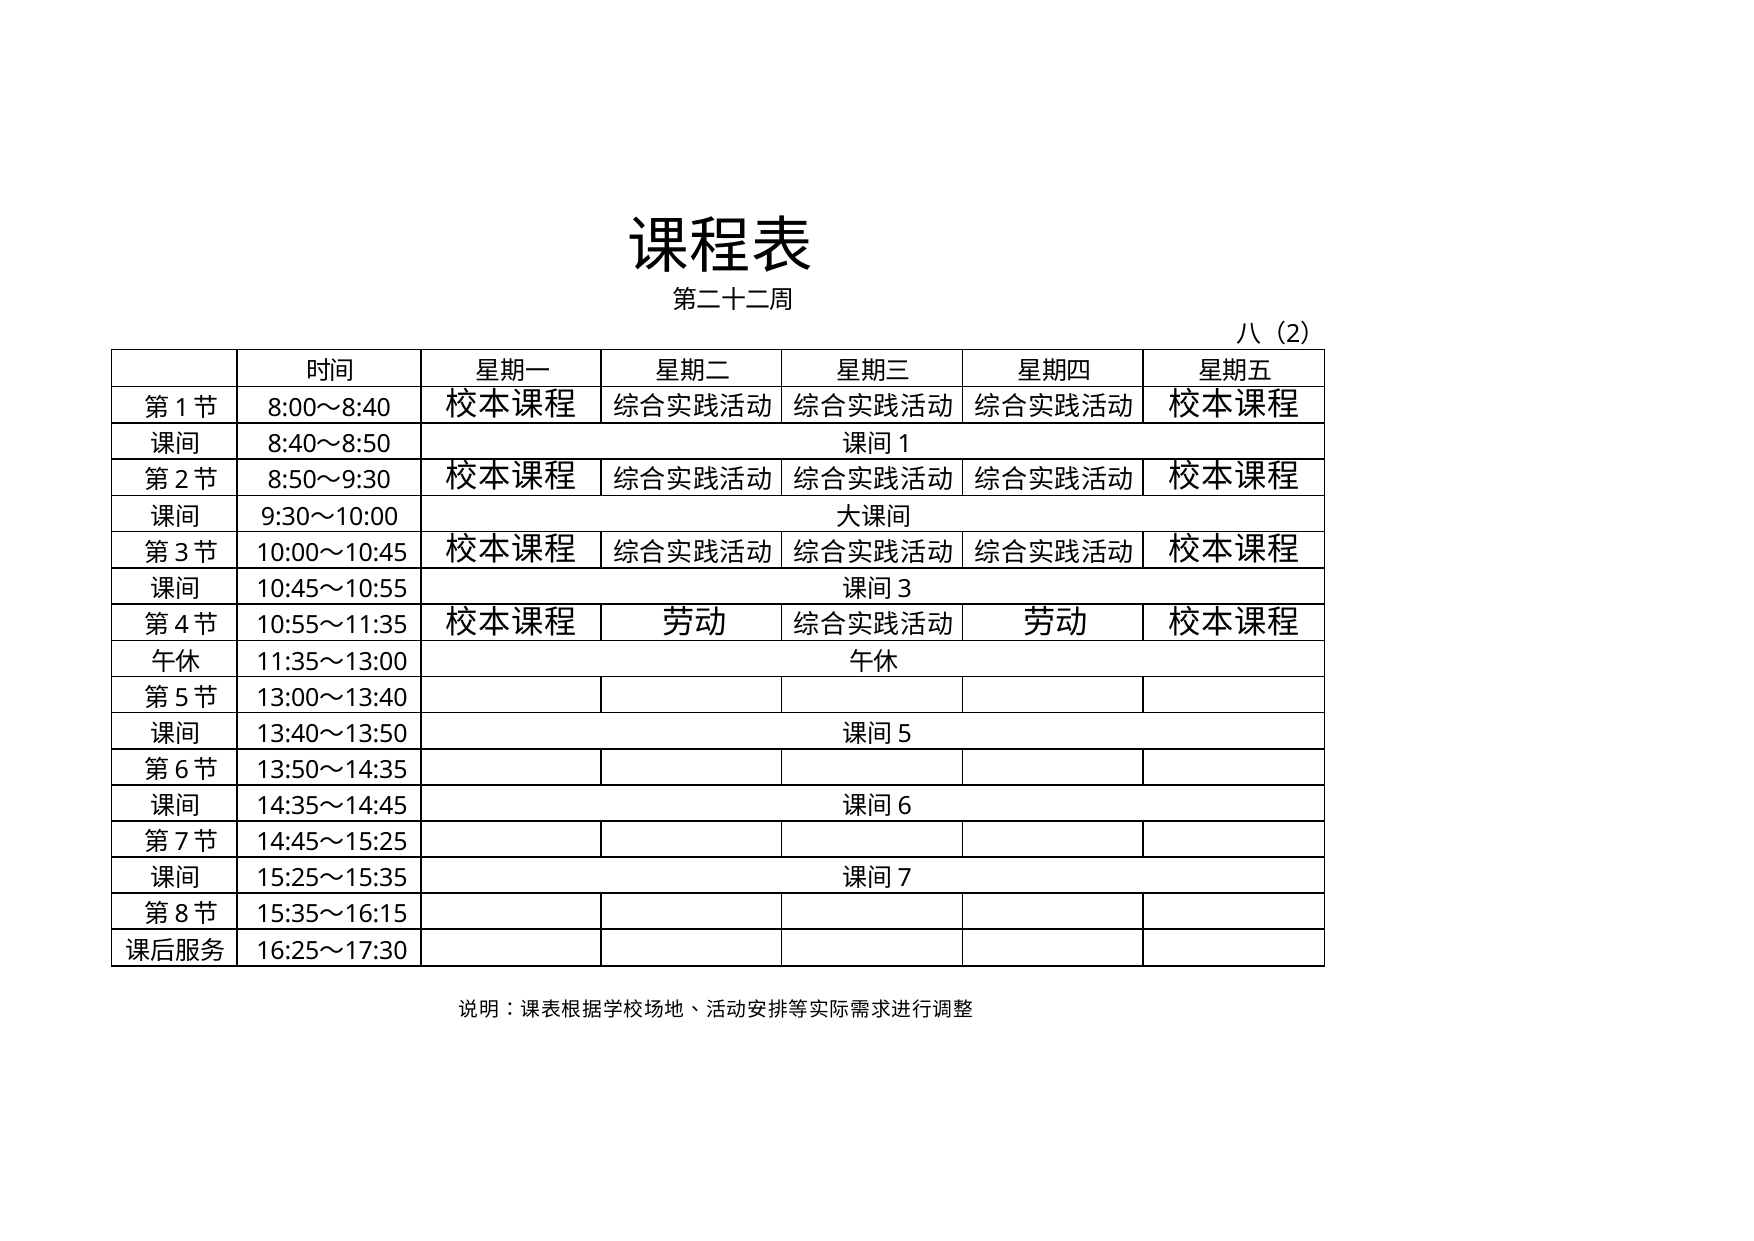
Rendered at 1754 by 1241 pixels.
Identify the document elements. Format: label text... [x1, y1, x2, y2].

table_cell 校本课程 [1144, 532, 1324, 567]
table_cell 综合实践活动 [782, 387, 962, 422]
table_cell [963, 894, 1142, 928]
table_cell [963, 822, 1142, 856]
table_cell [422, 677, 600, 712]
table_header [112, 350, 236, 386]
text 八（2） [1236, 317, 1491, 348]
table_cell [1144, 930, 1324, 965]
table_cell 第6节 [112, 750, 236, 784]
table_cell 校本课程 [422, 387, 600, 422]
table_cell [422, 822, 600, 856]
table_cell 第4节 [112, 605, 236, 639]
table_cell [782, 822, 962, 856]
table_cell [422, 750, 600, 784]
table_header 时间 [238, 350, 420, 386]
table_cell [1144, 750, 1324, 784]
table_cell 校本课程 [1144, 387, 1324, 422]
table_cell 课后服务 [112, 930, 236, 965]
table_cell 午休 [422, 641, 1324, 676]
table_header 星期三 [782, 350, 962, 386]
table_cell 8:00～8:40 [238, 387, 420, 422]
table_header 星期五 [1144, 350, 1324, 386]
table_cell 10:55～11:35 [238, 605, 420, 639]
table_cell 综合实践活动 [782, 532, 962, 567]
table_cell 第1节 [112, 387, 236, 422]
table_cell [1144, 677, 1324, 712]
table_cell 15:35～16:15 [238, 894, 420, 928]
table_header 星期一 [422, 350, 600, 386]
table_cell [602, 822, 781, 856]
table_cell 课间1 [422, 424, 1324, 458]
table_cell 综合实践活动 [963, 387, 1142, 422]
table_cell 14:35～14:45 [238, 786, 420, 820]
table_cell 校本课程 [422, 532, 600, 567]
table_cell 校本课程 [1144, 460, 1324, 494]
table_cell [963, 930, 1142, 965]
table_cell 10:45～10:55 [238, 569, 420, 603]
table_cell [602, 930, 781, 965]
table_cell [1144, 894, 1324, 928]
table_cell [782, 677, 962, 712]
table_cell 劳动 [963, 605, 1142, 639]
table_cell 午休 [112, 641, 236, 676]
table_cell 课间7 [422, 858, 1324, 892]
table_cell 课间6 [422, 786, 1324, 820]
table_cell 校本课程 [1144, 605, 1324, 639]
text 课程表 [628, 209, 1491, 282]
table_cell 课间 [112, 569, 236, 603]
table_cell [963, 750, 1142, 784]
table_cell 第2节 [112, 460, 236, 494]
table_header 星期四 [963, 350, 1142, 386]
text 说明：课表根据学校场地、活动安排等实际需求进行调整 [459, 996, 1491, 1021]
table_cell 课间 [112, 424, 236, 458]
table_cell 10:00～10:45 [238, 532, 420, 567]
table_cell 课间 [112, 858, 236, 892]
table_cell [782, 750, 962, 784]
table_cell 课间3 [422, 569, 1324, 603]
table_cell [602, 677, 781, 712]
table_cell 8:40～8:50 [238, 424, 420, 458]
table_cell 13:50～14:35 [238, 750, 420, 784]
table_cell 校本课程 [422, 460, 600, 494]
table_cell 课间5 [422, 713, 1324, 748]
table_cell 14:45～15:25 [238, 822, 420, 856]
table_cell 大课间 [422, 496, 1324, 531]
table_cell 综合实践活动 [963, 460, 1142, 494]
table_cell 课间 [112, 786, 236, 820]
table_cell [602, 750, 781, 784]
table_cell 劳动 [602, 605, 781, 639]
table_cell [602, 894, 781, 928]
table_cell 13:00～13:40 [238, 677, 420, 712]
table_cell 综合实践活动 [602, 460, 781, 494]
table_cell 11:35～13:00 [238, 641, 420, 676]
table_cell 第7节 [112, 822, 236, 856]
table_cell 综合实践活动 [963, 532, 1142, 567]
text 第二十二周 [672, 282, 1491, 316]
table_cell 综合实践活动 [782, 460, 962, 494]
table_cell 15:25～15:35 [238, 858, 420, 892]
table_cell [782, 894, 962, 928]
table_cell [1144, 822, 1324, 856]
table_cell [422, 894, 600, 928]
table_cell 第8节 [112, 894, 236, 928]
table_header 星期二 [602, 350, 781, 386]
table_cell [422, 930, 600, 965]
table_cell [963, 677, 1142, 712]
table_cell 第5节 [112, 677, 236, 712]
table_cell 8:50～9:30 [238, 460, 420, 494]
table_cell 课间 [112, 713, 236, 748]
table_cell 综合实践活动 [602, 532, 781, 567]
table_cell 综合实践活动 [782, 605, 962, 639]
table_cell 16:25～17:30 [238, 930, 420, 965]
table_cell 13:40～13:50 [238, 713, 420, 748]
table_cell 课间 [112, 496, 236, 531]
table_cell 综合实践活动 [602, 387, 781, 422]
table_cell 第3节 [112, 532, 236, 567]
table_cell [782, 930, 962, 965]
table_cell 9:30～10:00 [238, 496, 420, 531]
table_cell 校本课程 [422, 605, 600, 639]
